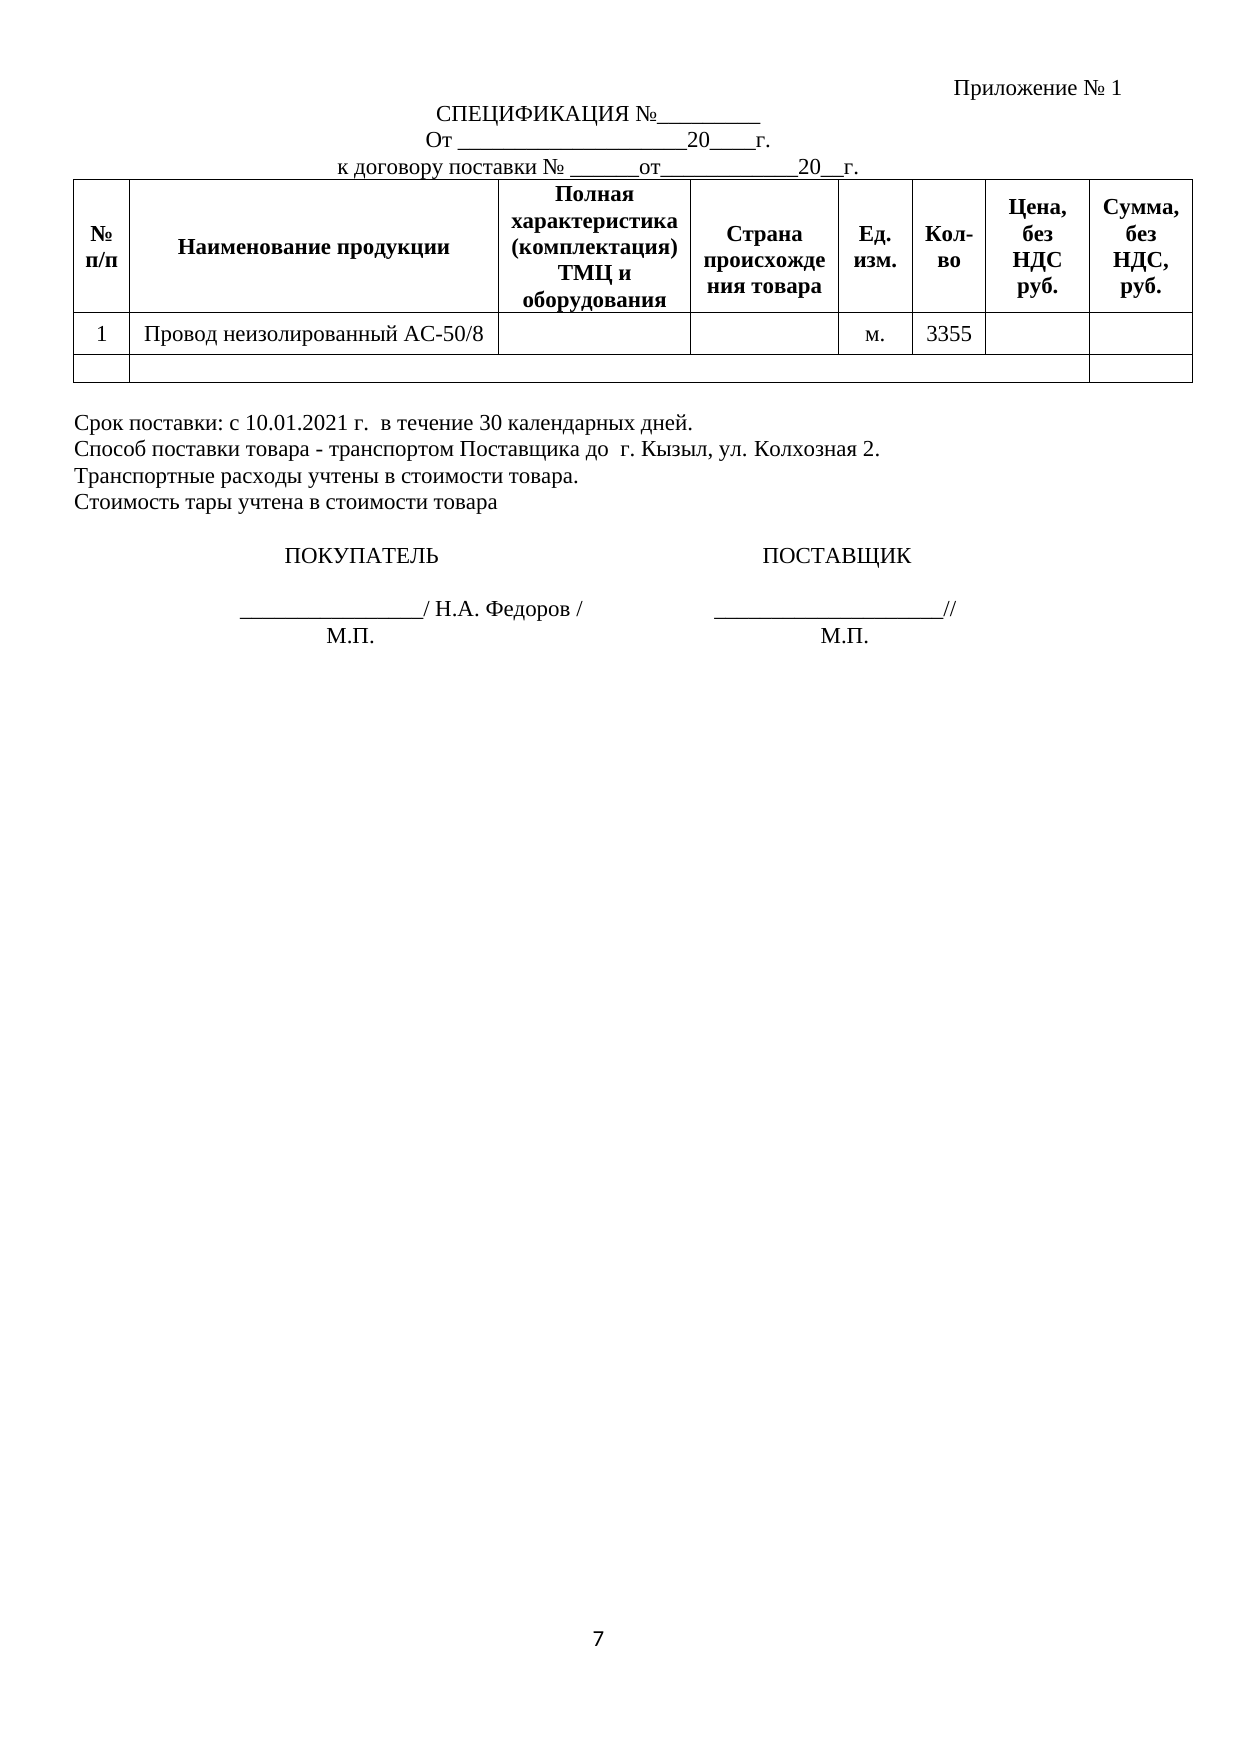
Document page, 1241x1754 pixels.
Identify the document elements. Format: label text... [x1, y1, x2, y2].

table_header Кол-во [913, 180, 985, 312]
text к договору поставки № ______от____________20__г. [74, 153, 1122, 179]
table_cell [74, 355, 129, 382]
text Транспортные расходы учтены в стоимости товара. [74, 462, 1122, 488]
table_cell м. [839, 313, 912, 354]
table_cell 3355 [913, 313, 985, 354]
table_cell [499, 313, 690, 354]
text ________________/ Н.А. Федоров / ____________________// [74, 595, 1122, 622]
table_cell [1090, 313, 1192, 354]
text Стоимость тары учтена в стоимости товара [74, 488, 1122, 514]
table_cell [130, 355, 1089, 382]
text М.П. М.П. [74, 622, 1122, 648]
table_header № п/п [74, 180, 129, 312]
table_cell 1 [74, 313, 129, 354]
table_header Полная характеристика (комплектация) ТМЦ и оборудования [499, 180, 690, 312]
text От ____________________20____г. [74, 127, 1122, 153]
table_header Цена, без НДС руб. [986, 180, 1089, 312]
table_header Наименование продукции [130, 180, 498, 312]
table_cell Провод неизолированный АС-50/8 [130, 313, 498, 354]
text Срок поставки: с 10.01.2021 г. в течение 30 календарных дней. [74, 409, 1122, 436]
table_header Ед. изм. [839, 180, 912, 312]
table_header Страна происхождения товара [691, 180, 838, 312]
text ПОКУПАТЕЛЬ ПОСТАВЩИК [74, 543, 1122, 569]
text Способ поставки товара - транспортом Поставщика до г. Кызыл, ул. Колхозная 2. [74, 436, 1122, 462]
table_cell [691, 313, 838, 354]
text СПЕЦИФИКАЦИЯ №_________ [74, 100, 1122, 127]
table_cell [986, 313, 1089, 354]
table_header Сумма, без НДС, руб. [1090, 180, 1192, 312]
list Приложение № 1 [74, 74, 1122, 100]
table_cell [1090, 355, 1192, 382]
